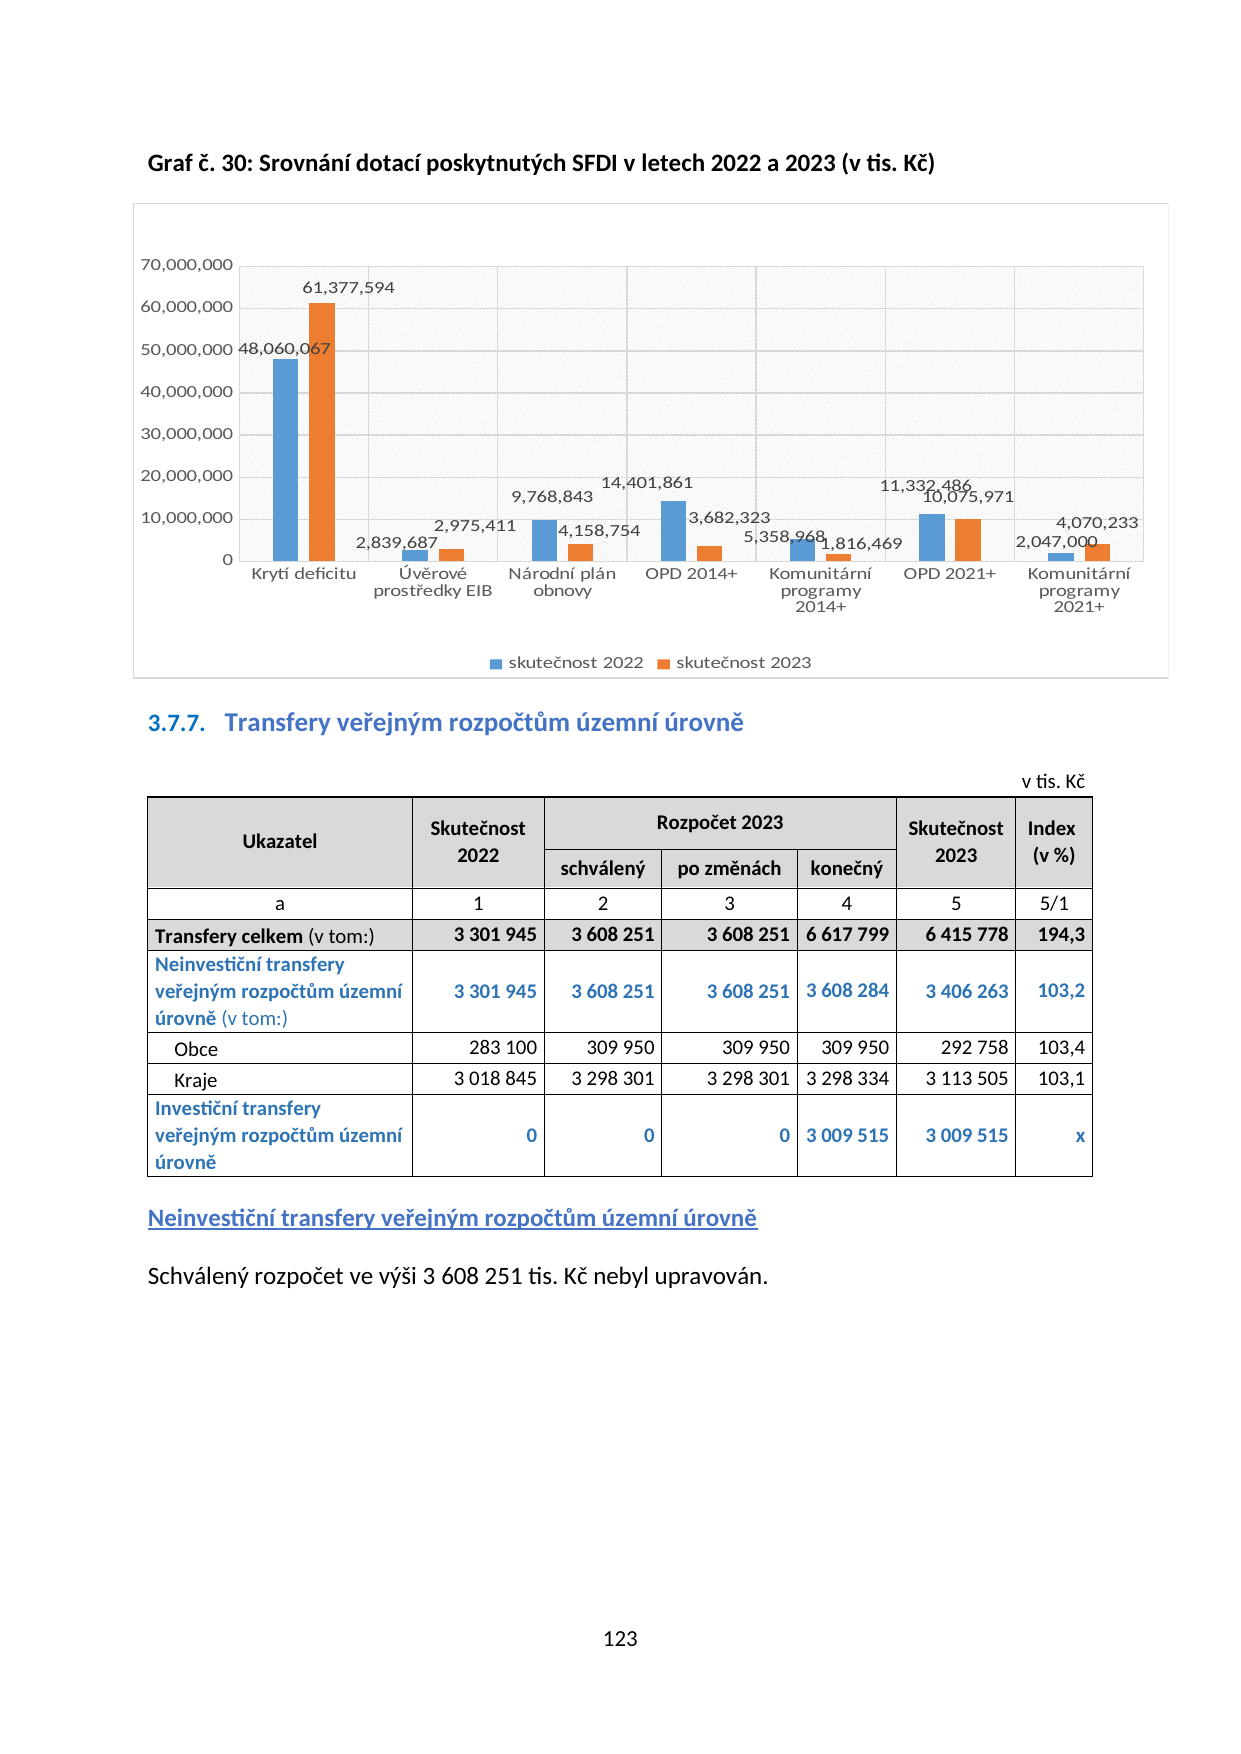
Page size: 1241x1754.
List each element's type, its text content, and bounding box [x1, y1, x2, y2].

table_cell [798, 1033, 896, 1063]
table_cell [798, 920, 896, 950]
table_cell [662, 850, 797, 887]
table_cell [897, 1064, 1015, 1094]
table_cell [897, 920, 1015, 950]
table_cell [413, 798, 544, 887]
text Schválený rozpočet ve výši 3 608 251 tis. Kč nebyl upravován. [148, 1260, 1093, 1291]
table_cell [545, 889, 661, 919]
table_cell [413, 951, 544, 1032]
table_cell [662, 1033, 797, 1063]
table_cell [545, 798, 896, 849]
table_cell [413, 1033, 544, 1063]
text Transfery veřejným rozpočtům územní úrovně [148, 705, 1093, 738]
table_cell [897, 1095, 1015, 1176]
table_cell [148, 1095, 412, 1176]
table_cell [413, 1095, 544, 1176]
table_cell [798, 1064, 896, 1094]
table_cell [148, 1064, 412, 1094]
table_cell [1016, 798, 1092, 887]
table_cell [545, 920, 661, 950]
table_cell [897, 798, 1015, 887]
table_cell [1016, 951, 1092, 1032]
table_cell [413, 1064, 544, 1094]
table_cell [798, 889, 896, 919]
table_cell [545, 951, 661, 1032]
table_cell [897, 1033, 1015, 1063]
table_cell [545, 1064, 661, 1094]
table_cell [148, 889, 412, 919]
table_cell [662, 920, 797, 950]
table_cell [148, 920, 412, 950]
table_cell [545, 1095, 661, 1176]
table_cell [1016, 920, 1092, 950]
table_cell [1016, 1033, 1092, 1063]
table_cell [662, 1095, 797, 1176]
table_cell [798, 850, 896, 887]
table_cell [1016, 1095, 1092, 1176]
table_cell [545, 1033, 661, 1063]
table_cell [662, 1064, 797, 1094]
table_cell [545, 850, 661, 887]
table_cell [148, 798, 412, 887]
text Neinvestiční transfery veřejným rozpočtům územní úrovně [148, 1202, 1093, 1233]
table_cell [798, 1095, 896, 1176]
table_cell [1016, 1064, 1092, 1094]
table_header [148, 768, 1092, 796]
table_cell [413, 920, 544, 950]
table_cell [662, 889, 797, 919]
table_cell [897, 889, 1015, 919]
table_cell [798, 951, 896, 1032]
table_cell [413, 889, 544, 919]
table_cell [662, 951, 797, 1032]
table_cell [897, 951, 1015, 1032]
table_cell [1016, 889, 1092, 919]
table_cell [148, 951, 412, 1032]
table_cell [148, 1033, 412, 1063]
